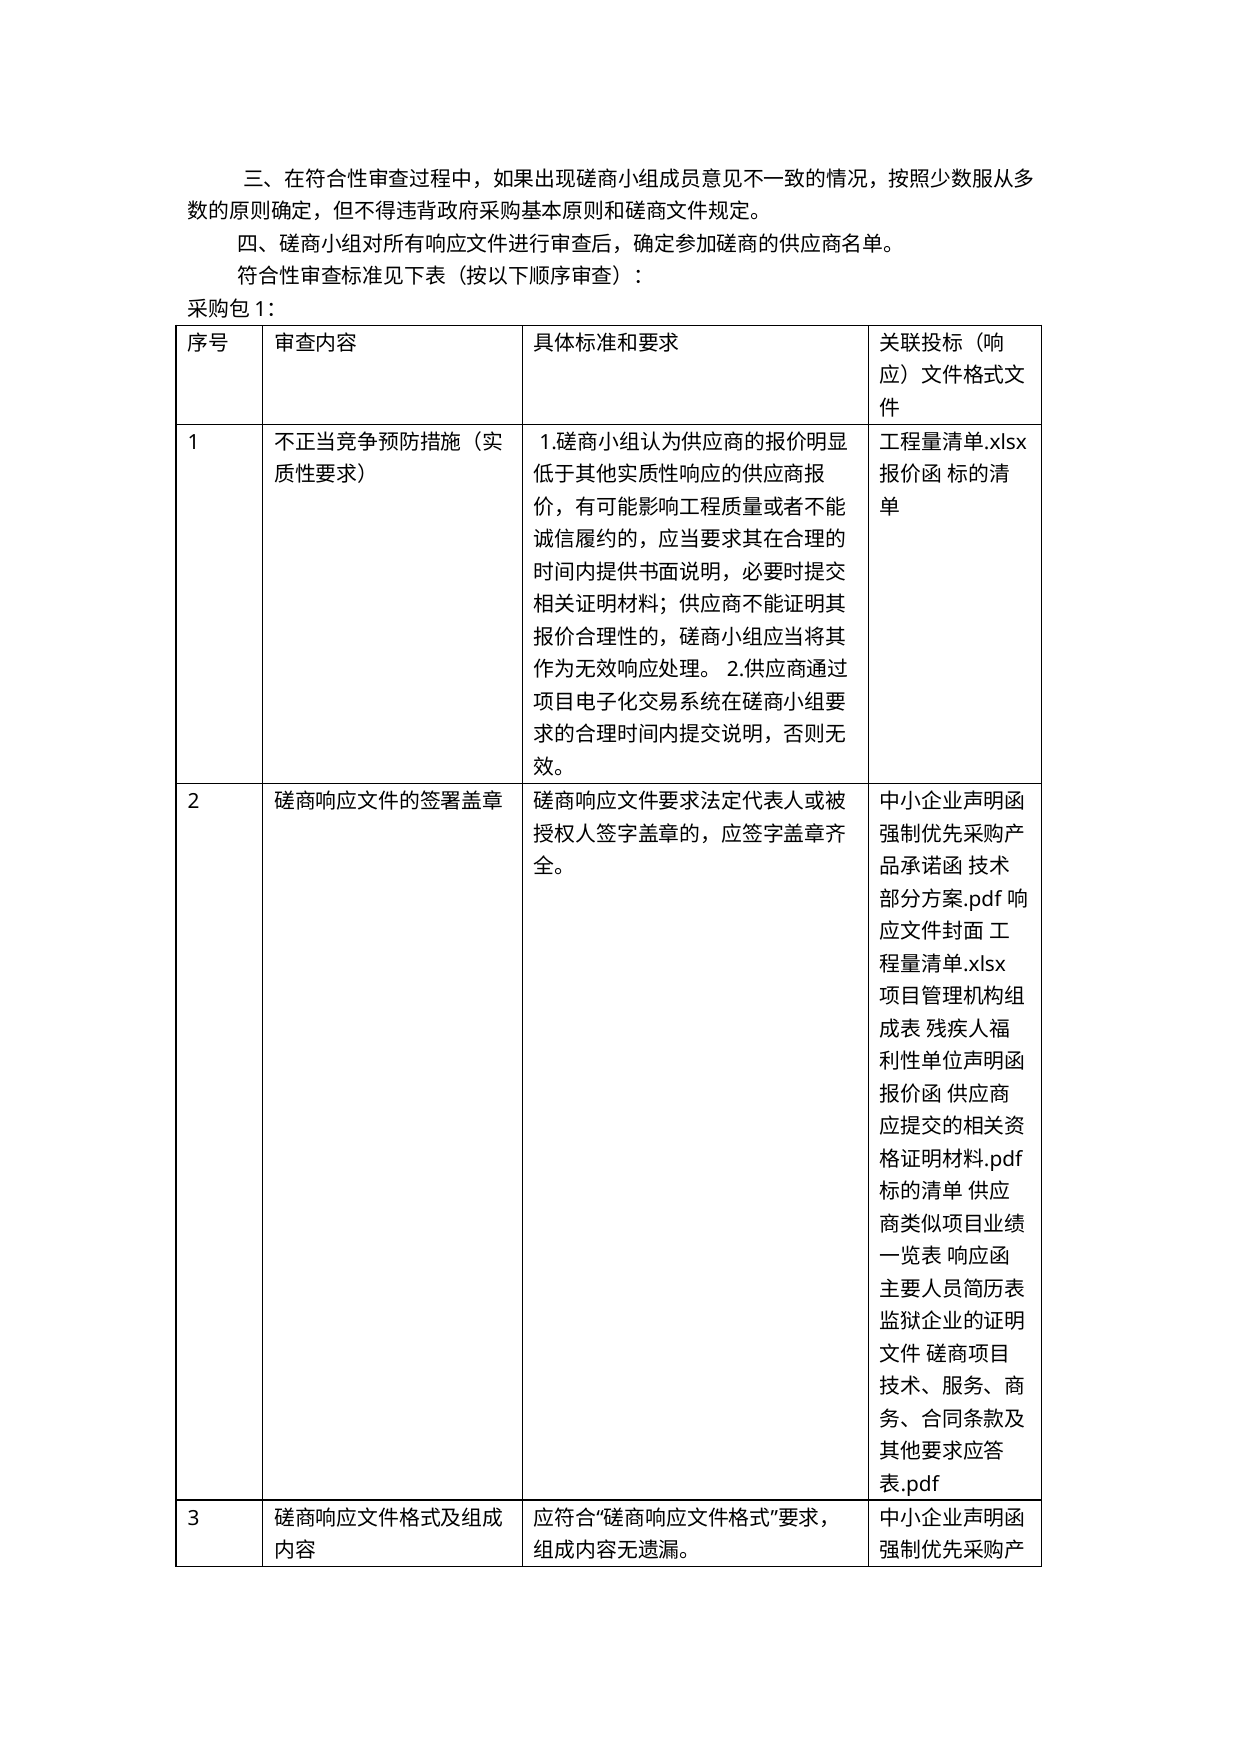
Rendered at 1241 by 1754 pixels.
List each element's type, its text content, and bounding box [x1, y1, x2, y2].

table_cell 1.磋商小组认为供应商的报价明显低于其他实质性响应的供应商报价，有可能影响工程质量或者不能诚信履约的，应当要求其在合理的时间内提供书面说明，必要时提交相关证明材料；供应商不能证明其报价合理性的，磋商小组应当将其作为无效响应处理。 2.供应商通过项目电子化交易系统在磋商小组要求的合理时间内提交说明，否则无效。 [523, 425, 868, 783]
text 四、磋商小组对所有响应文件进行审查后，确定参加磋商的供应商名单。 [187, 227, 1053, 259]
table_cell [523, 1501, 868, 1566]
table_cell 磋商响应文件要求法定代表人或被授权人签字盖章的，应签字盖章齐全。 [523, 784, 868, 1499]
table_cell 1 [177, 425, 262, 783]
table_header 序号 [177, 326, 262, 423]
text 三、在符合性审查过程中，如果出现磋商小组成员意见不一致的情况，按照少数服从多数的原则确定，但不得违背政府采购基本原则和磋商文件规定。 [187, 162, 1053, 227]
table_cell 工程量清单.xlsx 报价函 标的清单 [869, 425, 1041, 783]
table_header 具体标准和要求 [523, 326, 868, 423]
text 符合性审查标准见下表（按以下顺序审查）： [187, 259, 1053, 292]
table_cell 磋商响应文件格式及组成内容 [263, 1501, 522, 1566]
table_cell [869, 1501, 1041, 1566]
table_header 关联投标（响应）文件格式文件 [869, 326, 1041, 423]
table_cell 不正当竞争预防措施（实质性要求） [263, 425, 522, 783]
table_cell 3 [177, 1501, 262, 1566]
table_cell 2 [177, 784, 262, 1499]
text 采购包1： [187, 292, 1053, 324]
table_cell 磋商响应文件的签署盖章 [263, 784, 522, 1499]
table_header 审查内容 [263, 326, 522, 423]
